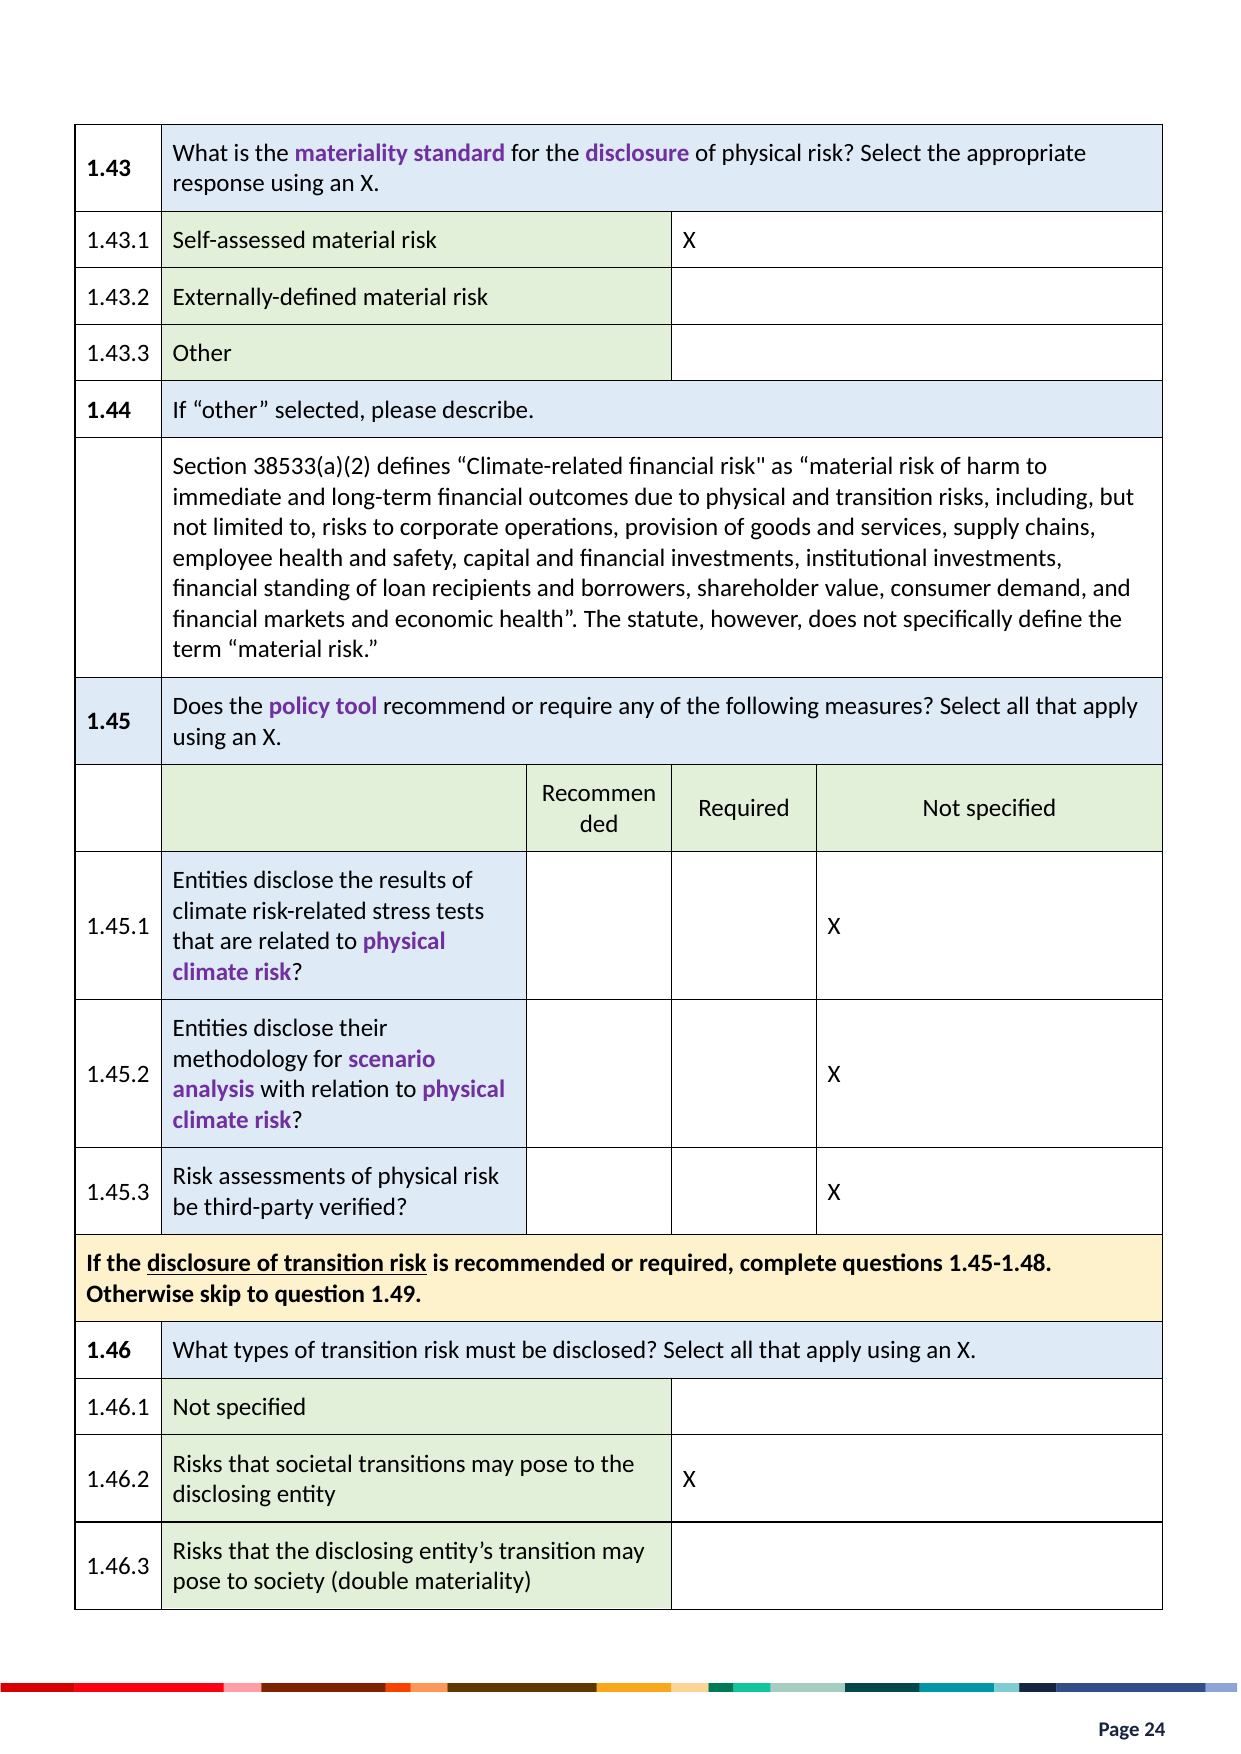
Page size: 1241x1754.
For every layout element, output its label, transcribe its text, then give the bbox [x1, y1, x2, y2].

table_cell 1.45.3 [76, 1148, 161, 1234]
table_cell Required [672, 765, 816, 851]
table_cell 1.44 [76, 381, 161, 437]
table_cell 1.43 [76, 125, 161, 211]
table_cell Self-assessed material risk [162, 212, 671, 267]
table_cell Section 38533(a)(2) defines “Climate-related financial risk" as “material risk of harm to immediate and long-term financial outcomes due to physical and transition risks, including, but not limited to, risks to corporate operations, provision of goods and services, supply chains, employee health and safety, capital and financial investments, institutional investments, financial standing of loan recipients and borrowers, shareholder value, consumer demand, and financial markets and economic health”. The statute, however, does not specifically define the term “material risk.” [162, 438, 1162, 677]
table_cell [672, 1000, 816, 1147]
table_cell Entities disclose the results of climate risk-related stress tests that are related to physical climate risk? [162, 852, 526, 999]
table_cell [76, 438, 161, 677]
table_cell Risks that the disclosing entity’s transition may pose to society (double materiality) [162, 1523, 671, 1608]
table_cell X [672, 212, 1162, 267]
table_cell Not specified [162, 1379, 671, 1434]
table_cell 1.43.2 [76, 268, 161, 324]
table_cell Recommended [527, 765, 671, 851]
table_cell [527, 1148, 671, 1234]
table_cell X [817, 1000, 1162, 1147]
table_cell 1.46.2 [76, 1435, 161, 1521]
table_cell [76, 765, 161, 851]
table_cell Does the policy tool recommend or require any of the following measures? Select all that apply using an X. [162, 678, 1162, 764]
table_cell Risks that societal transitions may pose to the disclosing entity [162, 1435, 671, 1521]
table_cell If “other” selected, please describe. [162, 381, 1162, 437]
table_cell Entities disclose their methodology for scenario analysis with relation to physical climate risk? [162, 1000, 526, 1147]
table_cell [672, 1379, 1162, 1434]
table_cell 1.43.3 [76, 325, 161, 380]
table_cell X [817, 852, 1162, 999]
table_cell [527, 852, 671, 999]
table_cell 1.46.1 [76, 1379, 161, 1434]
table_cell [527, 1000, 671, 1147]
table_cell Not specified [817, 765, 1162, 851]
table_cell 1.45.1 [76, 852, 161, 999]
table_cell X [817, 1148, 1162, 1234]
table_cell [672, 1148, 816, 1234]
table_cell 1.46.3 [76, 1523, 161, 1608]
table_cell [162, 765, 526, 851]
table_cell 1.43.1 [76, 212, 161, 267]
table_cell X [672, 1435, 1162, 1521]
table_cell What types of transition risk must be disclosed? Select all that apply using an X. [162, 1322, 1162, 1378]
table_cell Risk assessments of physical risk be third-party verified? [162, 1148, 526, 1234]
table_cell [672, 852, 816, 999]
table_cell Externally-defined material risk [162, 268, 671, 324]
table_cell If the disclosure of transition risk is recommended or required, complete questions 1.45-1.48. Otherwise skip to question 1.49. [76, 1235, 1162, 1321]
table_cell [672, 325, 1162, 380]
picture [0, 1683, 1236, 1692]
table_cell 1.46 [76, 1322, 161, 1378]
table_cell Other [162, 325, 671, 380]
table_cell 1.45.2 [76, 1000, 161, 1147]
table_cell [672, 268, 1162, 324]
table_cell What is the materiality standard for the disclosure of physical risk? Select the appropriate response using an X. [162, 125, 1162, 211]
table_cell 1.45 [76, 678, 161, 764]
table_cell [672, 1523, 1162, 1608]
